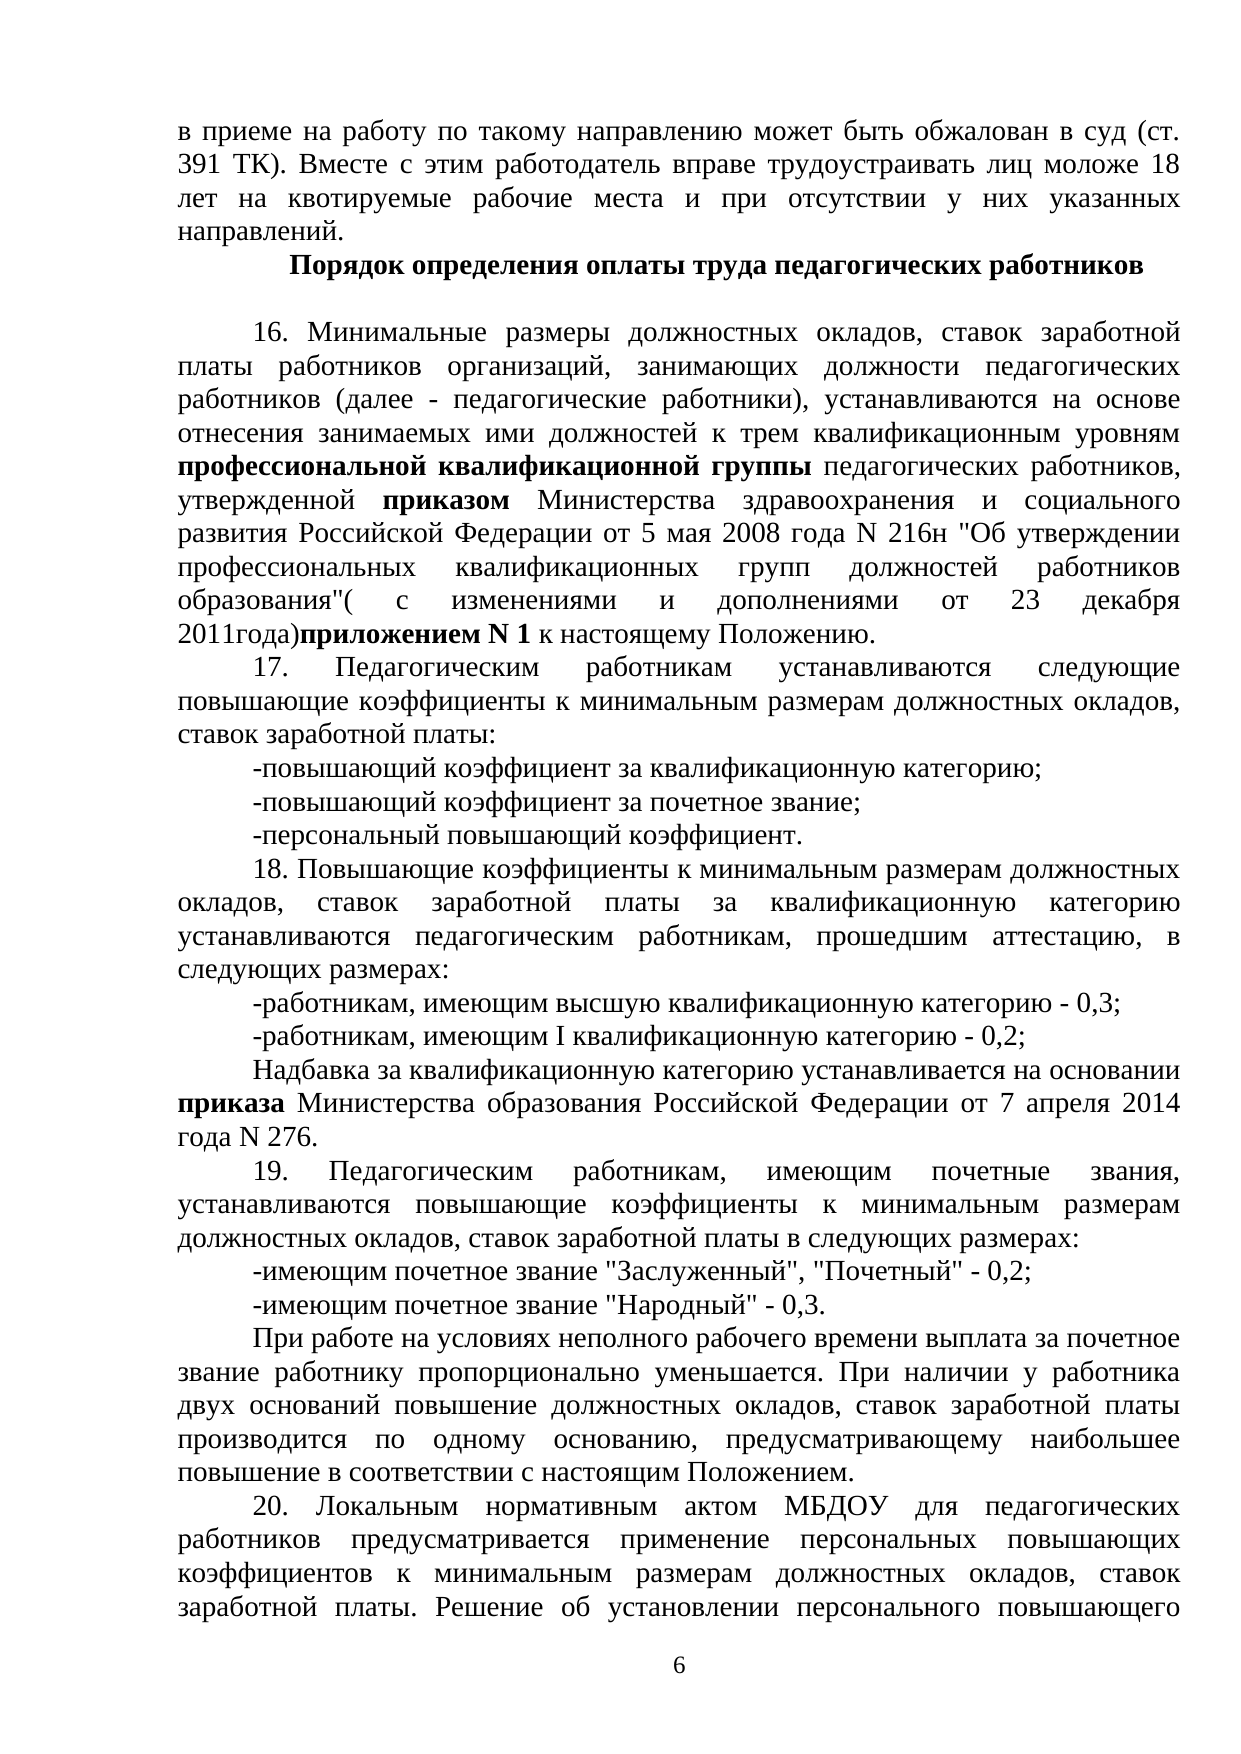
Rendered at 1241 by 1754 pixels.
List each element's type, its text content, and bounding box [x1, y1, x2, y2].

text 17. Педагогическим работникам устанавливаются следующие повышающие коэффициенты к минимальным размерам должностных окладов, ставок заработной платы: [177, 649, 1181, 750]
text 19. Педагогическим работникам, имеющим почетные звания, устанавливаются повышающие коэффициенты к минимальным размерам должностных окладов, ставок заработной платы в следующих размерах: [177, 1153, 1181, 1253]
text Надбавка за квалификационную категорию устанавливается на основании приказа Министерства образования Российской Федерации от 7 апреля 2014 года N 276. [177, 1052, 1181, 1153]
text -имеющим почетное звание "Заслуженный", "Почетный" - 0,2; [177, 1253, 1181, 1287]
text 18. Повышающие коэффициенты к минимальным размерам должностных окладов, ставок заработной платы за квалификационную категорию устанавливаются педагогическим работникам, прошедшим аттестацию, в следующих размерах: [177, 851, 1181, 985]
text При работе на условиях неполного рабочего времени выплата за почетное звание работнику пропорционально уменьшается. При наличии у работника двух оснований повышение должностных окладов, ставок заработной платы производится по одному основанию, предусматривающему наибольшее повышение в соответствии с настоящим Положением. [177, 1320, 1181, 1488]
text -повышающий коэффициент за почетное звание; [177, 784, 1181, 817]
text -повышающий коэффициент за квалификационную категорию; [177, 750, 1181, 784]
text 16. Минимальные размеры должностных окладов, ставок заработной платы работников организаций, занимающих должности педагогических работников (далее - педагогические работники), устанавливаются на основе отнесения занимаемых ими должностей к трем квалификационным уровням профессиональной квалификационной группы педагогических работников, утвержденной приказом Министерства здравоохранения и социального развития Российской Федерации от 5 мая 2008 года N 216н "Об утверждении профессиональных квалификационных групп должностей работников образования"( с изменениями и дополнениями от 23 декабря 2011года)приложением N 1 к настоящему Положению. [177, 314, 1181, 649]
text -имеющим почетное звание "Народный" - 0,3. [177, 1287, 1181, 1320]
text -работникам, имеющим I квалификационную категорию - 0,2; [177, 1018, 1181, 1052]
text Порядок определения оплаты труда педагогических работников [177, 247, 1181, 281]
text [177, 1488, 1181, 1622]
text -персональный повышающий коэффициент. [177, 817, 1181, 851]
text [177, 113, 1181, 247]
text -работникам, имеющим высшую квалификационную категорию - 0,3; [177, 985, 1181, 1018]
